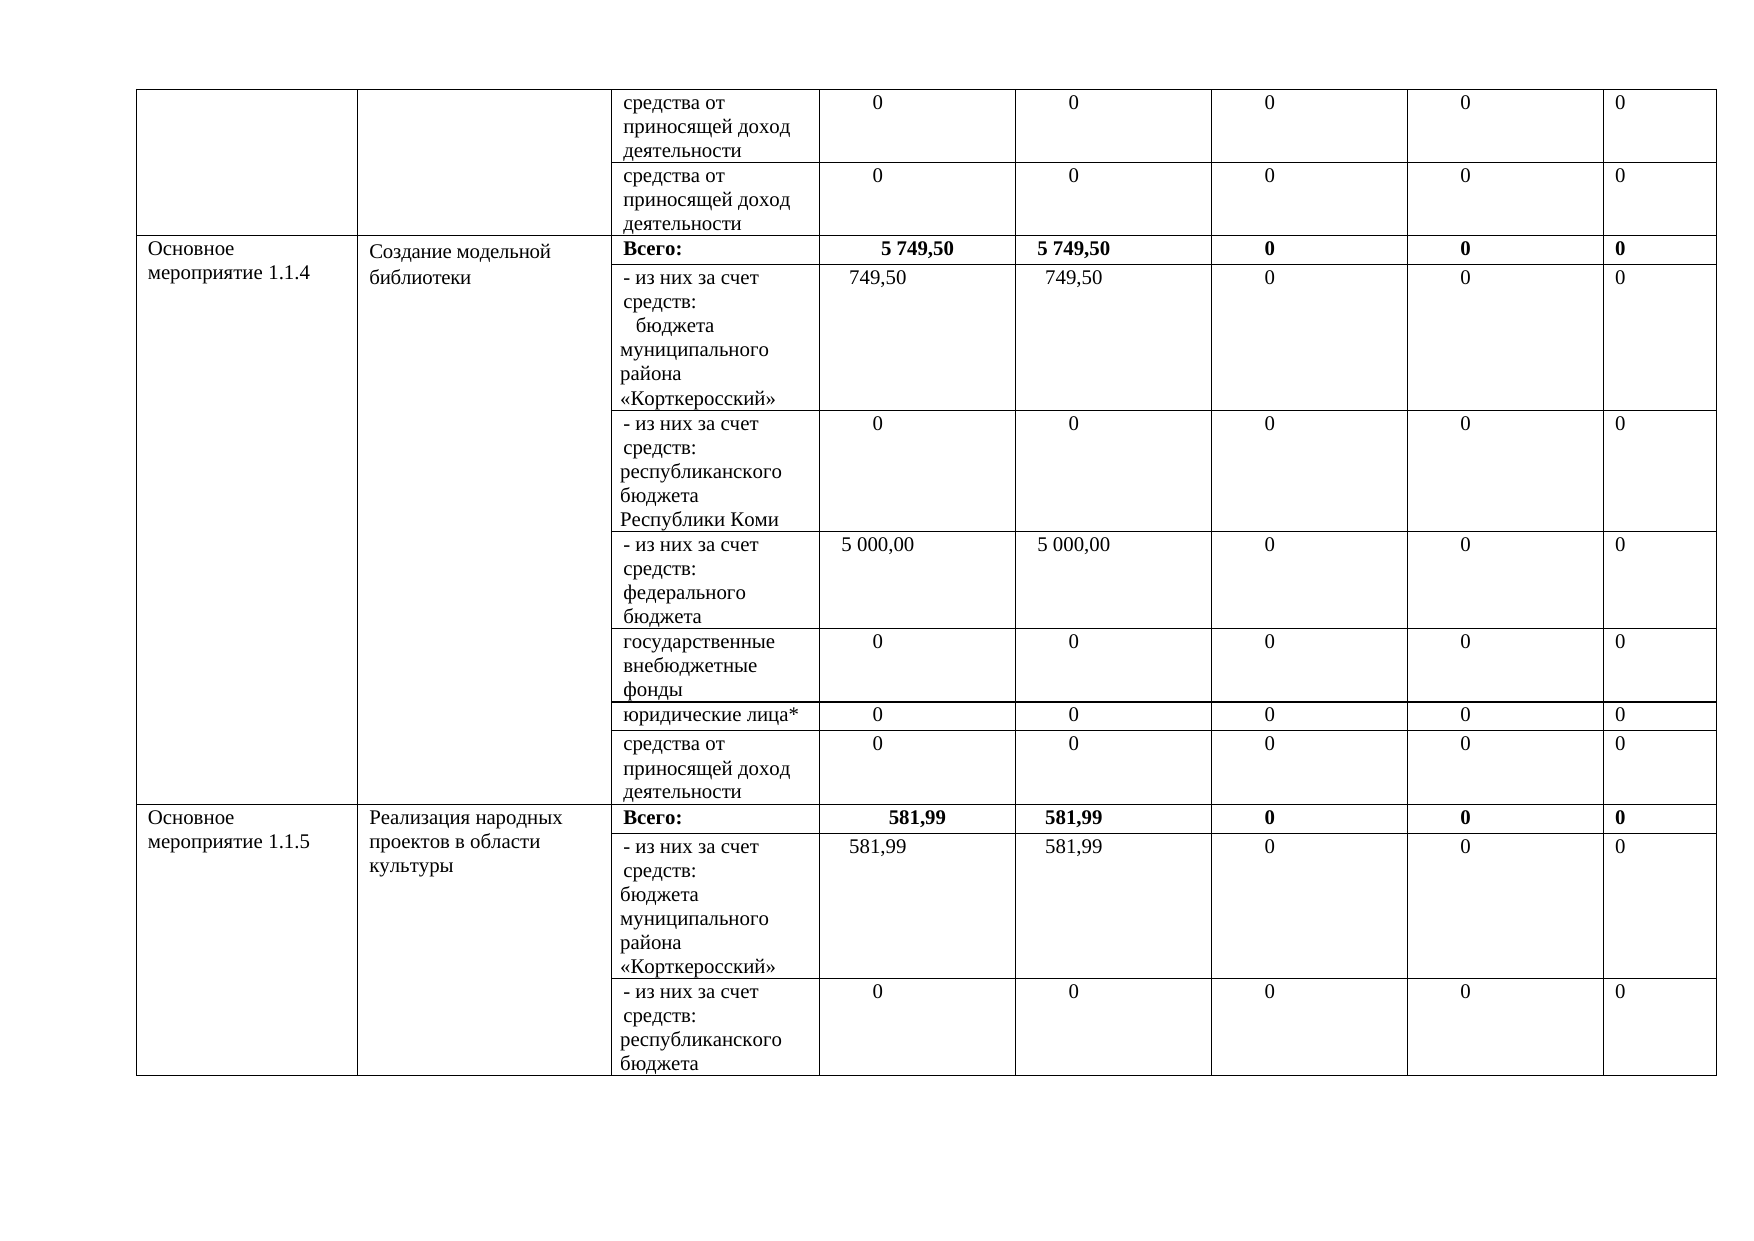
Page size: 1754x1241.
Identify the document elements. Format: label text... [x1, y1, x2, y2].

table_cell 0 [1212, 805, 1407, 832]
table_cell 581,99 [820, 834, 1015, 978]
table_cell 0 [1604, 979, 1716, 1075]
table_cell 0 [1604, 236, 1716, 264]
table_cell 0 [1408, 805, 1603, 832]
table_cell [612, 979, 819, 1075]
table_cell 0 [1212, 731, 1407, 803]
table_cell - из них за счет средств: федерального бюджета [612, 532, 819, 628]
table_cell 0 [1408, 236, 1603, 264]
table_cell 0 [820, 979, 1015, 1075]
table_cell 0 [1408, 979, 1603, 1075]
table_cell 749,50 [1016, 265, 1211, 409]
table_cell 0 [1016, 163, 1211, 235]
table_cell 749,50 [820, 265, 1015, 409]
table_cell 0 [1408, 629, 1603, 701]
table_cell 0 [1408, 265, 1603, 409]
table_cell Основное мероприятие 1.1.5 [137, 805, 357, 1075]
table_cell 0 [1408, 834, 1603, 978]
table_cell 5 000,00 [820, 532, 1015, 628]
table_cell 0 [1604, 90, 1716, 162]
table_cell 0 [1408, 703, 1603, 730]
table_cell 0 [1408, 532, 1603, 628]
table_cell - из них за счет средств: бюджета муниципального района «Корткеросский» [612, 834, 819, 978]
table_cell Создание модельной библиотеки [358, 236, 611, 803]
table_cell 0 [820, 629, 1015, 701]
table_cell 0 [820, 731, 1015, 803]
table_cell Всего: [612, 805, 819, 832]
table_cell 0 [1212, 532, 1407, 628]
table_cell 0 [1016, 979, 1211, 1075]
table_cell 0 [1604, 411, 1716, 531]
table_cell 0 [1016, 411, 1211, 531]
table_cell 0 [1016, 703, 1211, 730]
table_cell Всего: [612, 236, 819, 264]
table_cell средства от приносящей доход деятельности [612, 163, 819, 235]
table_cell 0 [1212, 979, 1407, 1075]
table_cell 0 [820, 703, 1015, 730]
table_cell юридические лица* [612, 703, 819, 730]
table_cell 0 [1604, 703, 1716, 730]
table_cell 0 [1604, 163, 1716, 235]
table_cell 0 [1016, 90, 1211, 162]
table_cell 5 000,00 [1016, 532, 1211, 628]
table_cell 5 749,50 [820, 236, 1015, 264]
table_cell 0 [1212, 163, 1407, 235]
table_cell 5 749,50 [1016, 236, 1211, 264]
table_cell 0 [1604, 629, 1716, 701]
table_cell - из них за счет средств: республиканского бюджета Республики Коми [612, 411, 819, 531]
table_cell 0 [820, 163, 1015, 235]
table_cell 0 [1016, 629, 1211, 701]
table_cell 0 [1604, 731, 1716, 803]
table_cell 0 [820, 90, 1015, 162]
table_cell 581,99 [1016, 834, 1211, 978]
table_cell 0 [1212, 90, 1407, 162]
table_cell 0 [1212, 629, 1407, 701]
table_cell - из них за счет средств: бюджета муниципального района «Корткеросский» [612, 265, 819, 409]
table_cell 0 [1212, 703, 1407, 730]
table_cell 0 [1408, 731, 1603, 803]
table_cell 0 [1212, 834, 1407, 978]
table_cell 0 [1408, 90, 1603, 162]
table_cell Реализация народных проектов в области культуры [358, 805, 611, 1075]
table_cell 0 [1408, 411, 1603, 531]
table_cell Основное мероприятие 1.1.4 [137, 236, 357, 803]
table_cell 581,99 [820, 805, 1015, 832]
table_cell 0 [1604, 532, 1716, 628]
table_cell 0 [1212, 265, 1407, 409]
table_cell средства от приносящей доход деятельности [612, 731, 819, 803]
table_cell 0 [1408, 163, 1603, 235]
table_cell 0 [1604, 834, 1716, 978]
table_cell 0 [1212, 411, 1407, 531]
table_cell государственные внебюджетные фонды [612, 629, 819, 701]
table_cell 0 [1016, 731, 1211, 803]
table_cell 0 [1604, 265, 1716, 409]
table_cell 0 [1604, 805, 1716, 832]
table_cell 0 [1212, 236, 1407, 264]
table_cell 581,99 [1016, 805, 1211, 832]
table_cell 0 [820, 411, 1015, 531]
table_cell средства от приносящей доход деятельности [612, 90, 819, 162]
